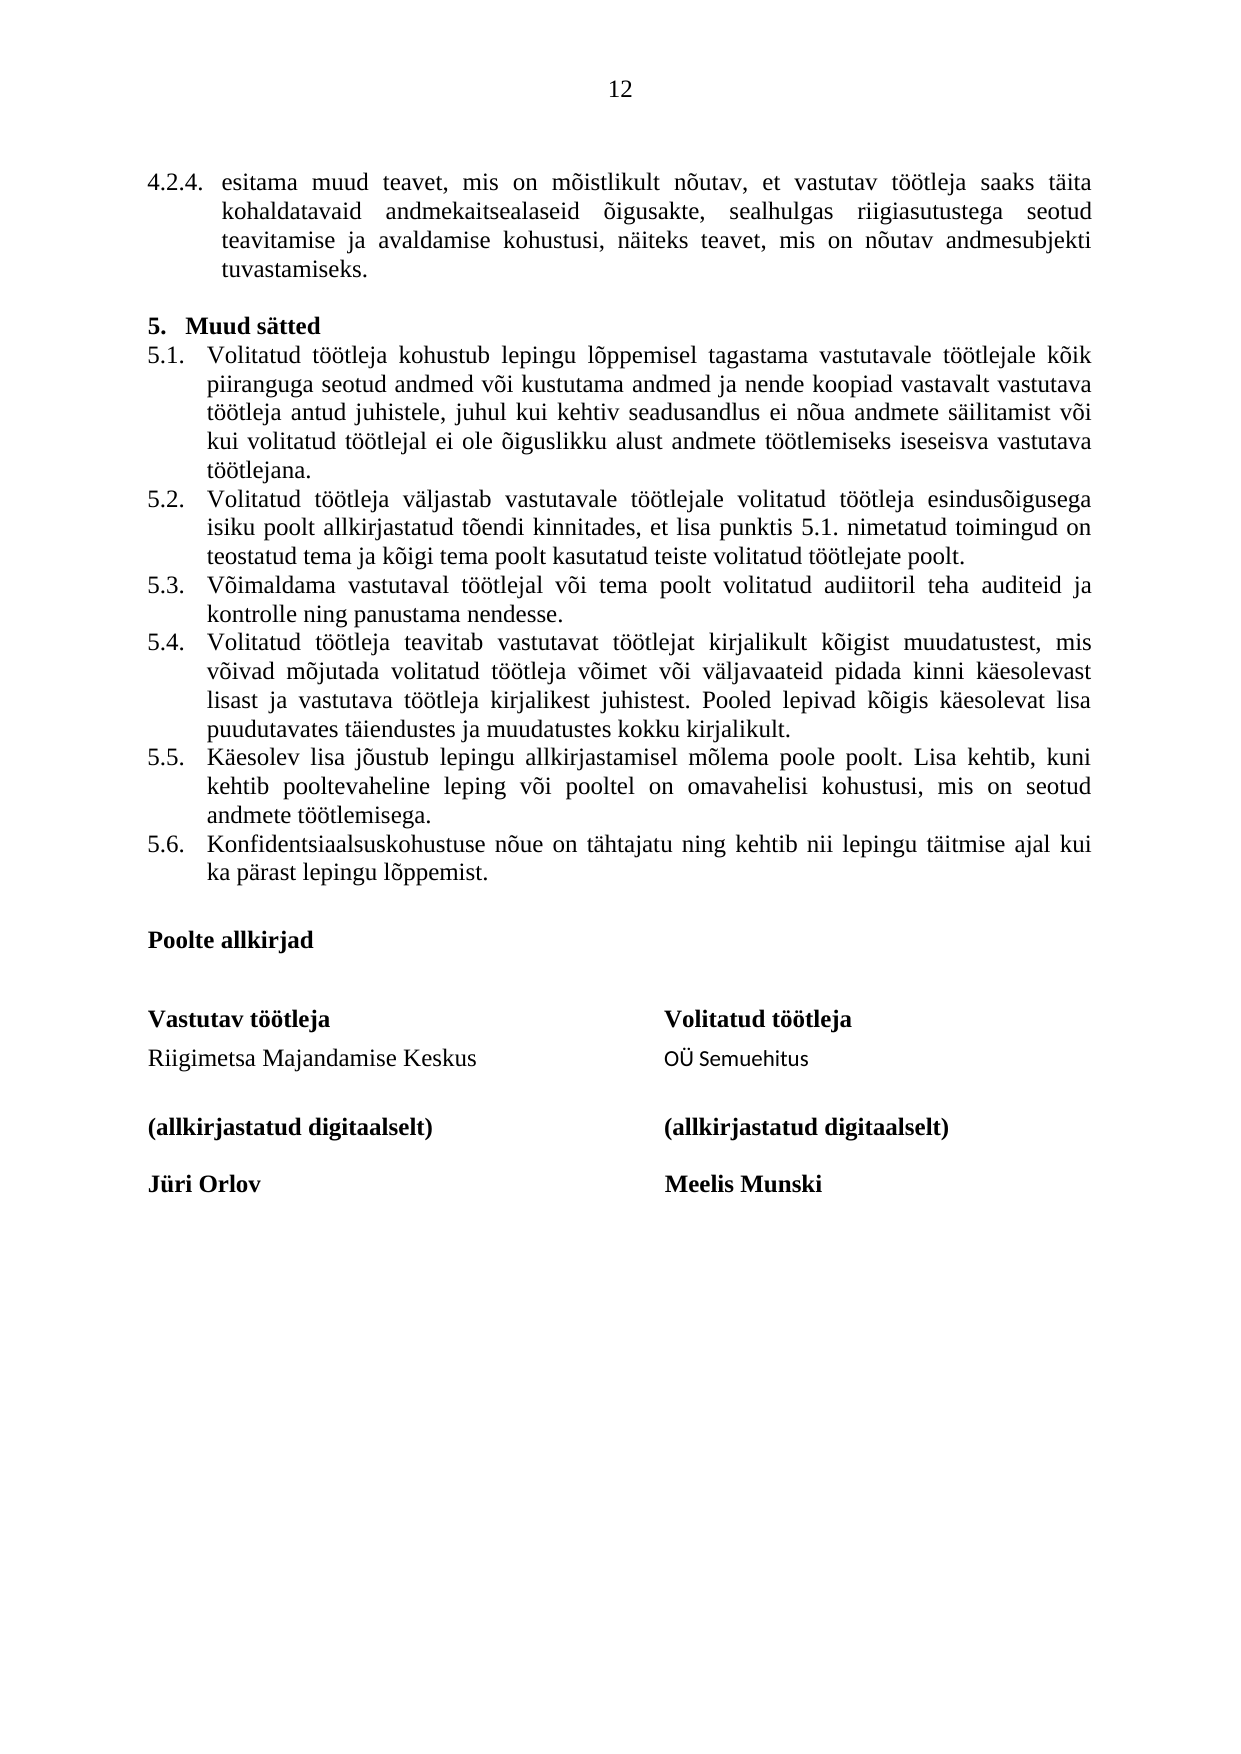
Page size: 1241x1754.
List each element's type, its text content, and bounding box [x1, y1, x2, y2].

list Võimaldama vastutaval töötlejal või tema poolt volitatud audiitoril teha auditeid ja kontrolle ning panustama nendesse. [147, 570, 1093, 627]
list Muud sätted [148, 311, 1093, 340]
list esitama muud teavet, mis on mõistlikult nõutav, et vastutav töötleja saaks täita kohaldatavaid andmekaitsealaseid õigusakte, sealhulgas riigiasutustega seotud teavitamise ja avaldamise kohustusi, näiteks teavet, mis on nõutav andmesubjekti tuvastamiseks. [147, 167, 1093, 282]
text Jüri Orlov Meelis Munski [148, 1169, 1093, 1198]
list Volitatud töötleja kohustub lepingu lõppemisel tagastama vastutavale töötlejale kõik piiranguga seotud andmed või kustutama andmed ja nende koopiad vastavalt vastutava töötleja antud juhistele, juhul kui kehtiv seadusandlus ei nõua andmete säilitamist või kui volitatud töötlejal ei ole õiguslikku alust andmete töötlemiseks iseseisva vastutava töötlejana. [147, 340, 1093, 484]
list Volitatud töötleja väljastab vastutavale töötlejale volitatud töötleja esindusõigusega isiku poolt allkirjastatud tõendi kinnitades, et lisa punktis 5.1. nimetatud toimingud on teostatud tema ja kõigi tema poolt kasutatud teiste volitatud töötlejate poolt. [147, 484, 1093, 570]
list Konfidentsiaalsuskohustuse nõue on tähtajatu ning kehtib nii lepingu täitmise ajal kui ka pärast lepingu lõppemist. [147, 829, 1093, 886]
list Käesolev lisa jõustub lepingu allkirjastamisel mõlema poole poolt. Lisa kehtib, kuni kehtib pooltevaheline leping või pooltel on omavahelisi kohustusi, mis on seotud andmete töötlemisega. [147, 742, 1093, 829]
text Poolte allkirjad [148, 925, 1093, 954]
text Riigimetsa Majandamise Keskus [148, 1043, 1093, 1072]
text Vastutav töötleja Volitatud töötleja [148, 1004, 1093, 1033]
list Volitatud töötleja teavitab vastutavat töötlejat kirjalikult kõigist muudatustest, mis võivad mõjutada volitatud töötleja võimet või väljavaateid pidada kinni käesolevast lisast ja vastutava töötleja kirjalikest juhistest. Pooled lepivad kõigis käesolevat lisa puudutavates täiendustes ja muudatustes kokku kirjalikult. [147, 627, 1093, 742]
